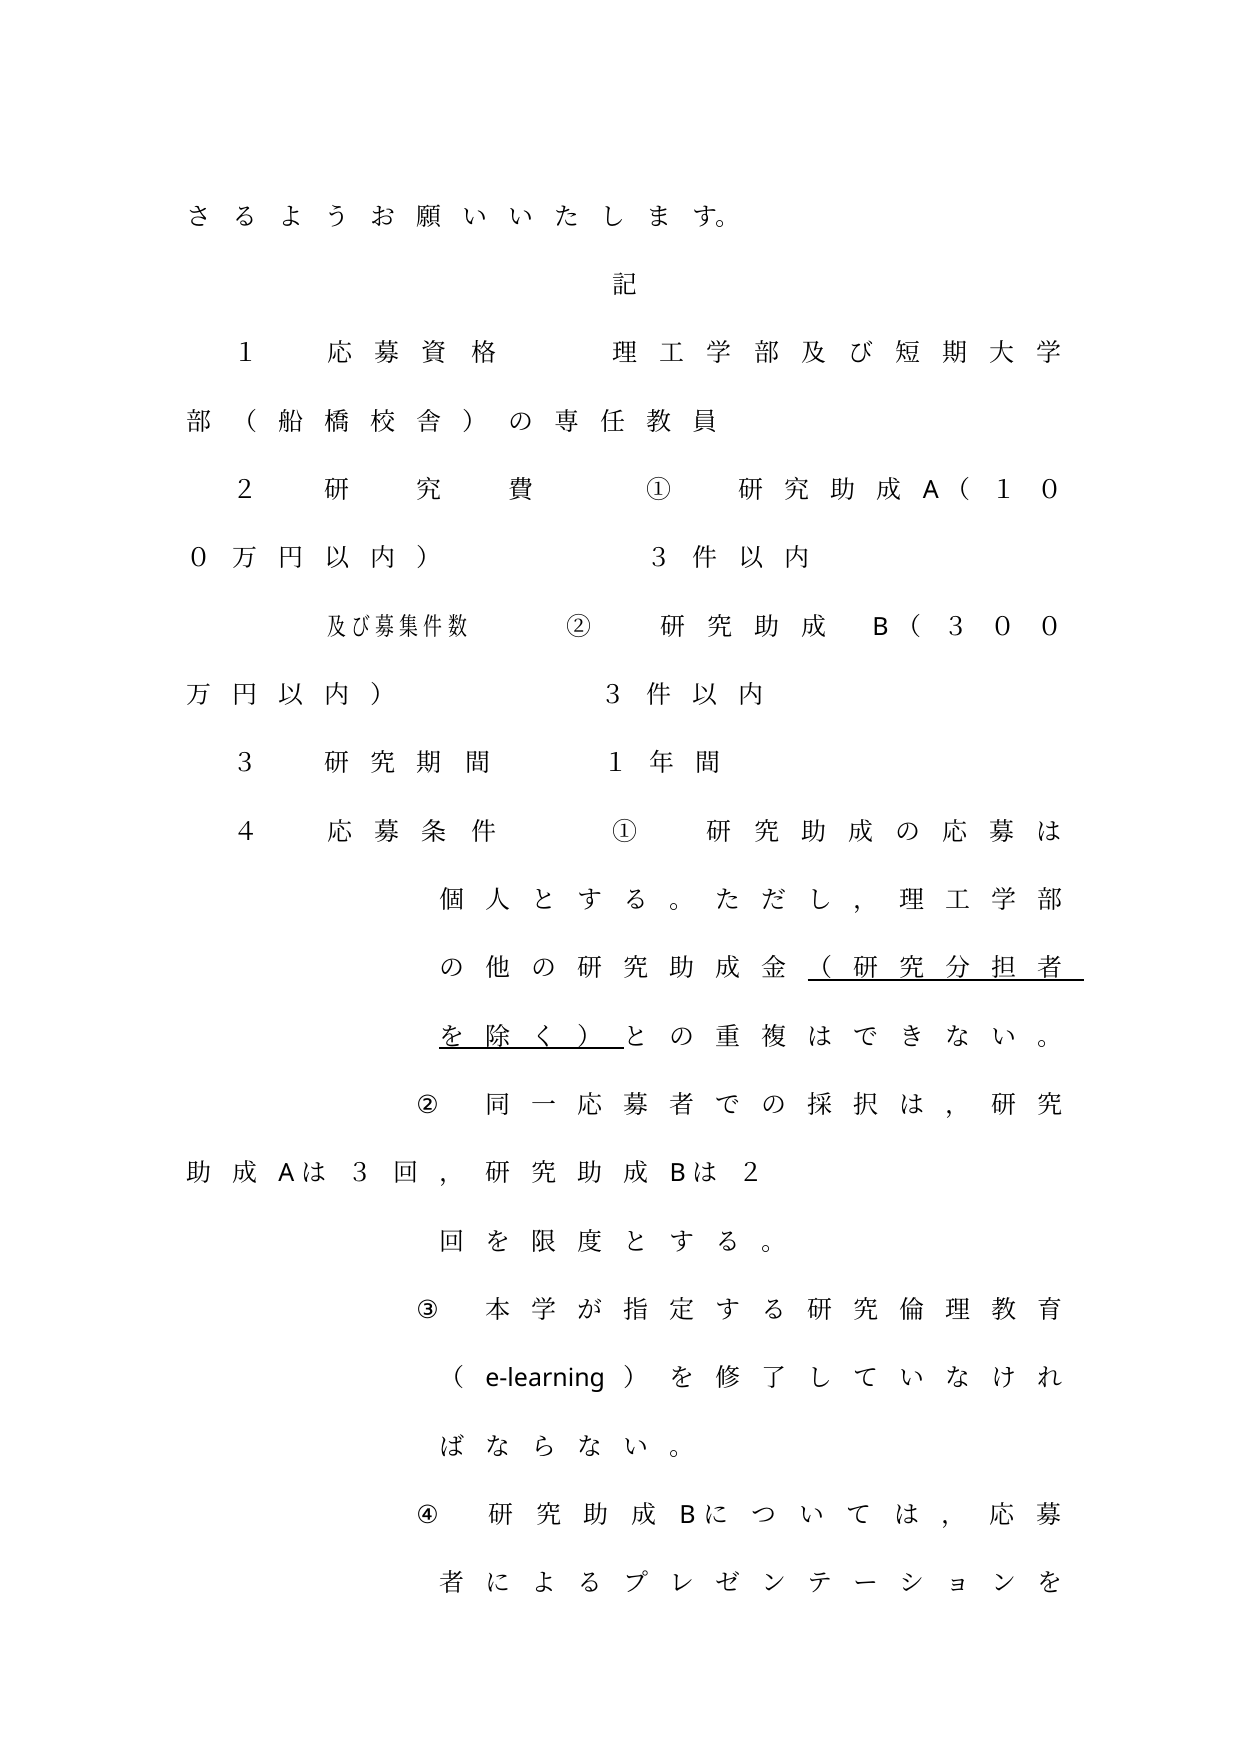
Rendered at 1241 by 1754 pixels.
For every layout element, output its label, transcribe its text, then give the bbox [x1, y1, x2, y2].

text ② 同一応募者での採択は，研究助成Aは３回，研究助成Bは２ [186, 1068, 1084, 1205]
text ４ 応募条件 ① 研究助成の応募は個人とする。ただし，理工学部の他の研究助成金（研究分担者を除く）との重複はできない。 [186, 795, 1084, 1068]
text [186, 180, 1084, 248]
text 回を限度とする。 [186, 1205, 1084, 1273]
text ３ 研究期間 １年間 [186, 727, 1084, 795]
text １ 応募資格 理工学部及び短期大学部（船橋校舎）の専任教員 [186, 317, 1084, 453]
text ２ 研 究 費 ① 研究助成A（１００万円以内） ３件以内 [186, 453, 1084, 590]
text 及び募集件数 ② 研究助成B（３００万円以内） ３件以内 [186, 590, 1084, 727]
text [415, 1478, 1084, 1615]
subtitle 記 [186, 248, 1084, 317]
text ③ 本学が指定する研究倫理教育（e-learning）を修了していなければならない。 [415, 1273, 1084, 1478]
